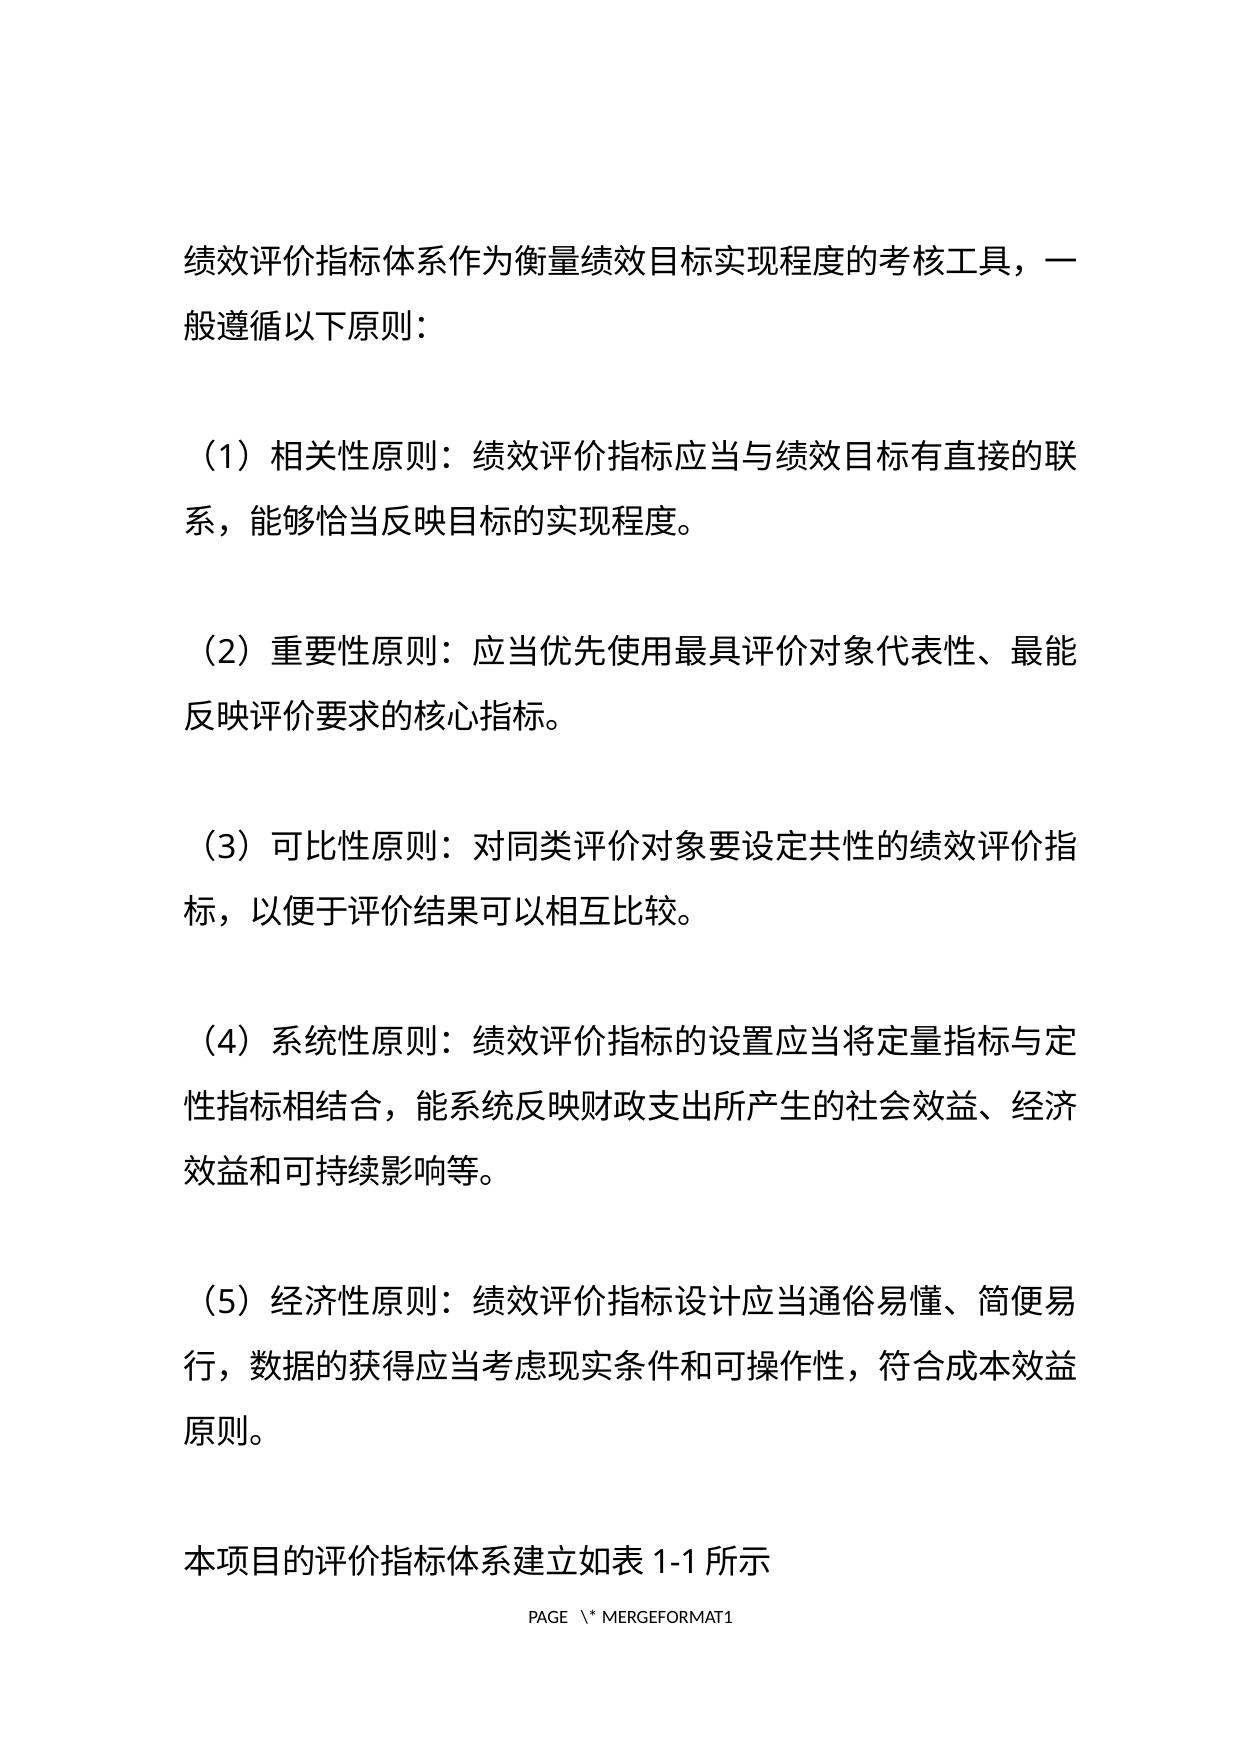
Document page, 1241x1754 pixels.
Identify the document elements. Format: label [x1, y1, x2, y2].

text [183, 162, 1078, 1592]
